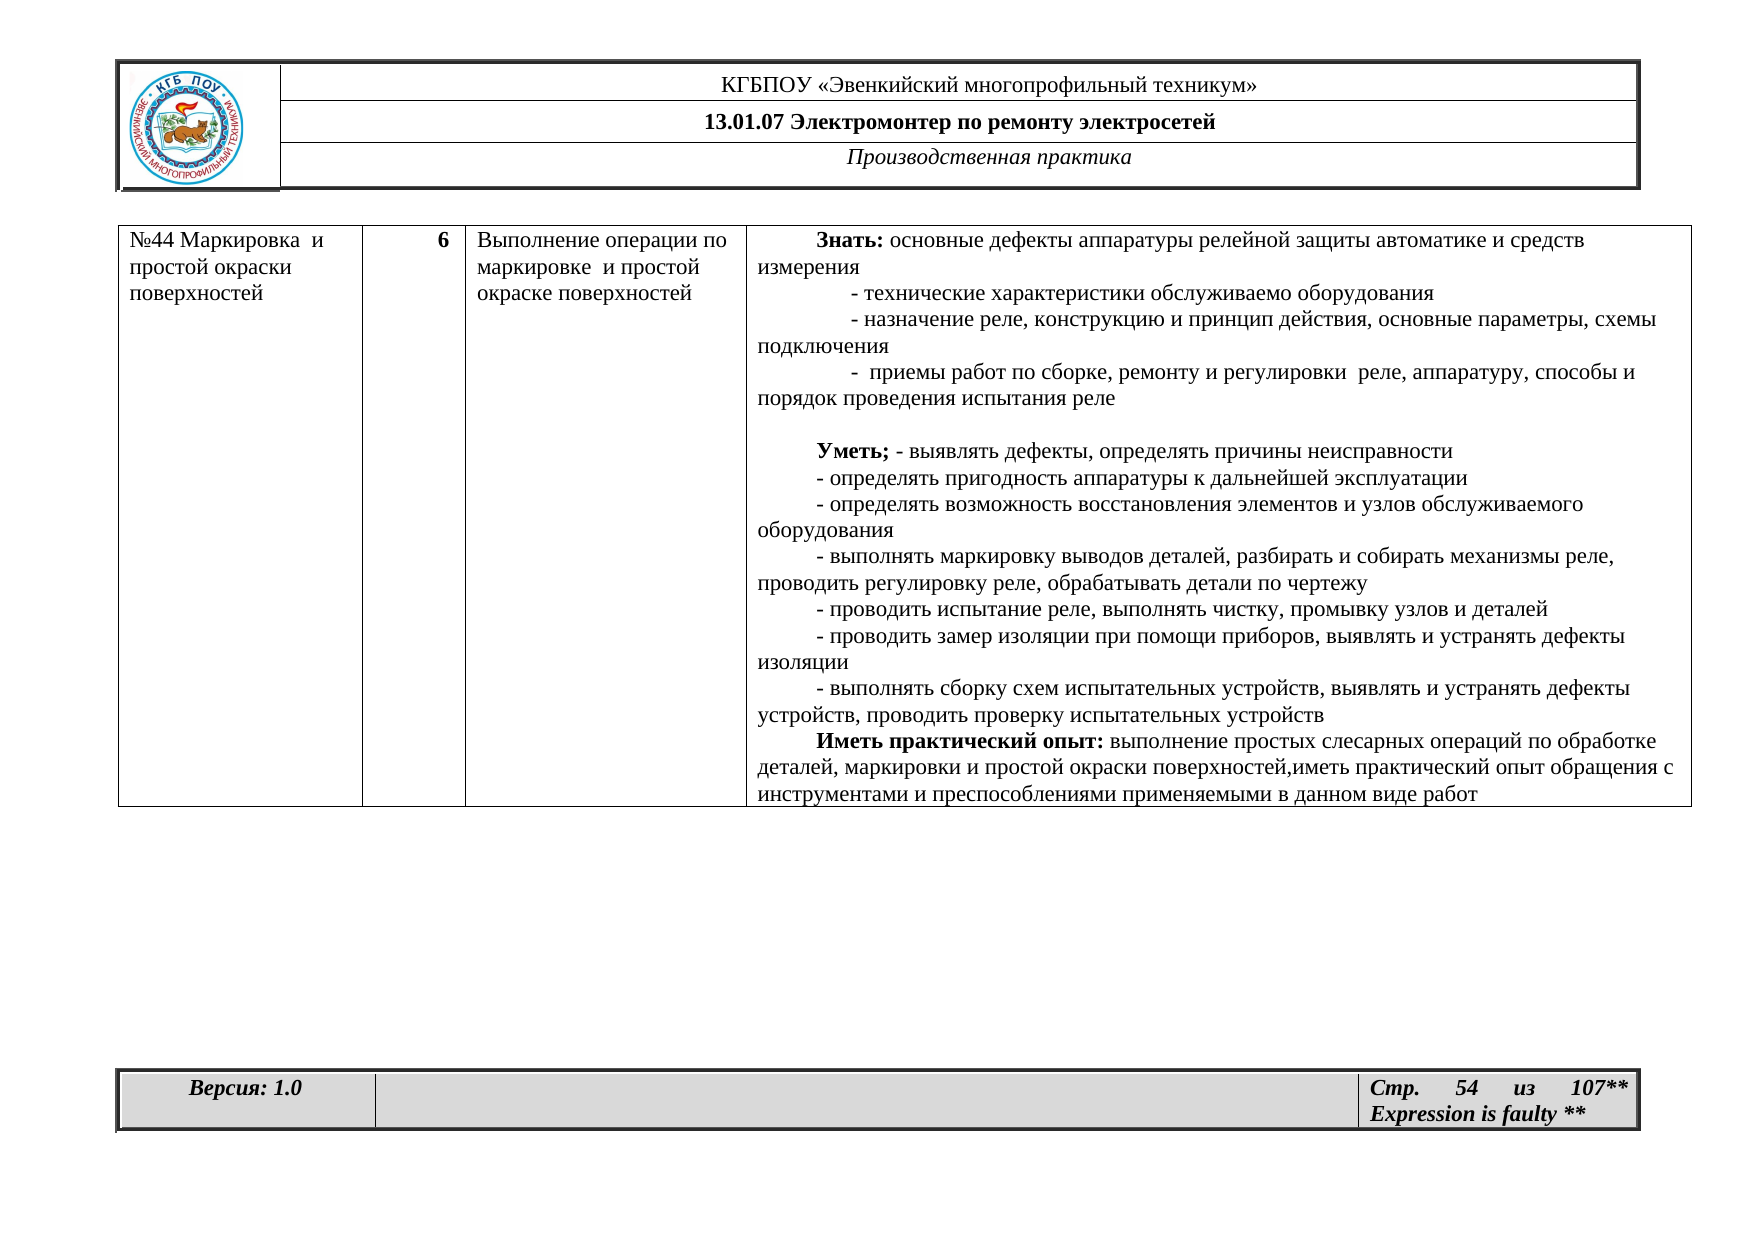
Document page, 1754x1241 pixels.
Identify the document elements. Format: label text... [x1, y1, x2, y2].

picture [129, 71, 244, 186]
table_cell Выполнение операции по маркировке и простой окраске поверхностей [466, 226, 746, 806]
table_cell 6 [363, 226, 465, 806]
table_cell №44 Маркировка и простой окраски поверхностей [119, 226, 362, 806]
picture [129, 71, 176, 119]
table_cell Знать: основные дефекты аппаратуры релейной защиты автоматике и средств измерения - технические характеристики обслуживаемо оборудования - назначение реле, конструкцию и принцип действия, основные параметры, схемы подключения - приемы работ по сборке, ремонту и регулировки реле, аппаратуру, способы и порядок проведения испытания реле Уметь; - выявлять дефекты, определять причины неисправности - определять пригодность аппаратуры к дальнейшей эксплуатации - определять возможность восстановления элементов и узлов обслуживаемого оборудования - выполнять маркировку выводов деталей, разбирать и собирать механизмы реле, проводить регулировку реле, обрабатывать детали по чертежу - проводить испытание реле, выполнять чистку, промывку узлов и деталей - проводить замер изоляции при помощи приборов, выявлять и устранять дефекты изоляции - выполнять сборку схем испытательных устройств, выявлять и устранять дефекты устройств, проводить проверку испытательных устройств Иметь практический опыт: выполнение простых слесарных операций по обработке деталей, маркировки и простой окраски поверхностей,иметь практический опыт обращения с инструментами и преспособлениями применяемыми в данном виде работ [747, 226, 1691, 806]
